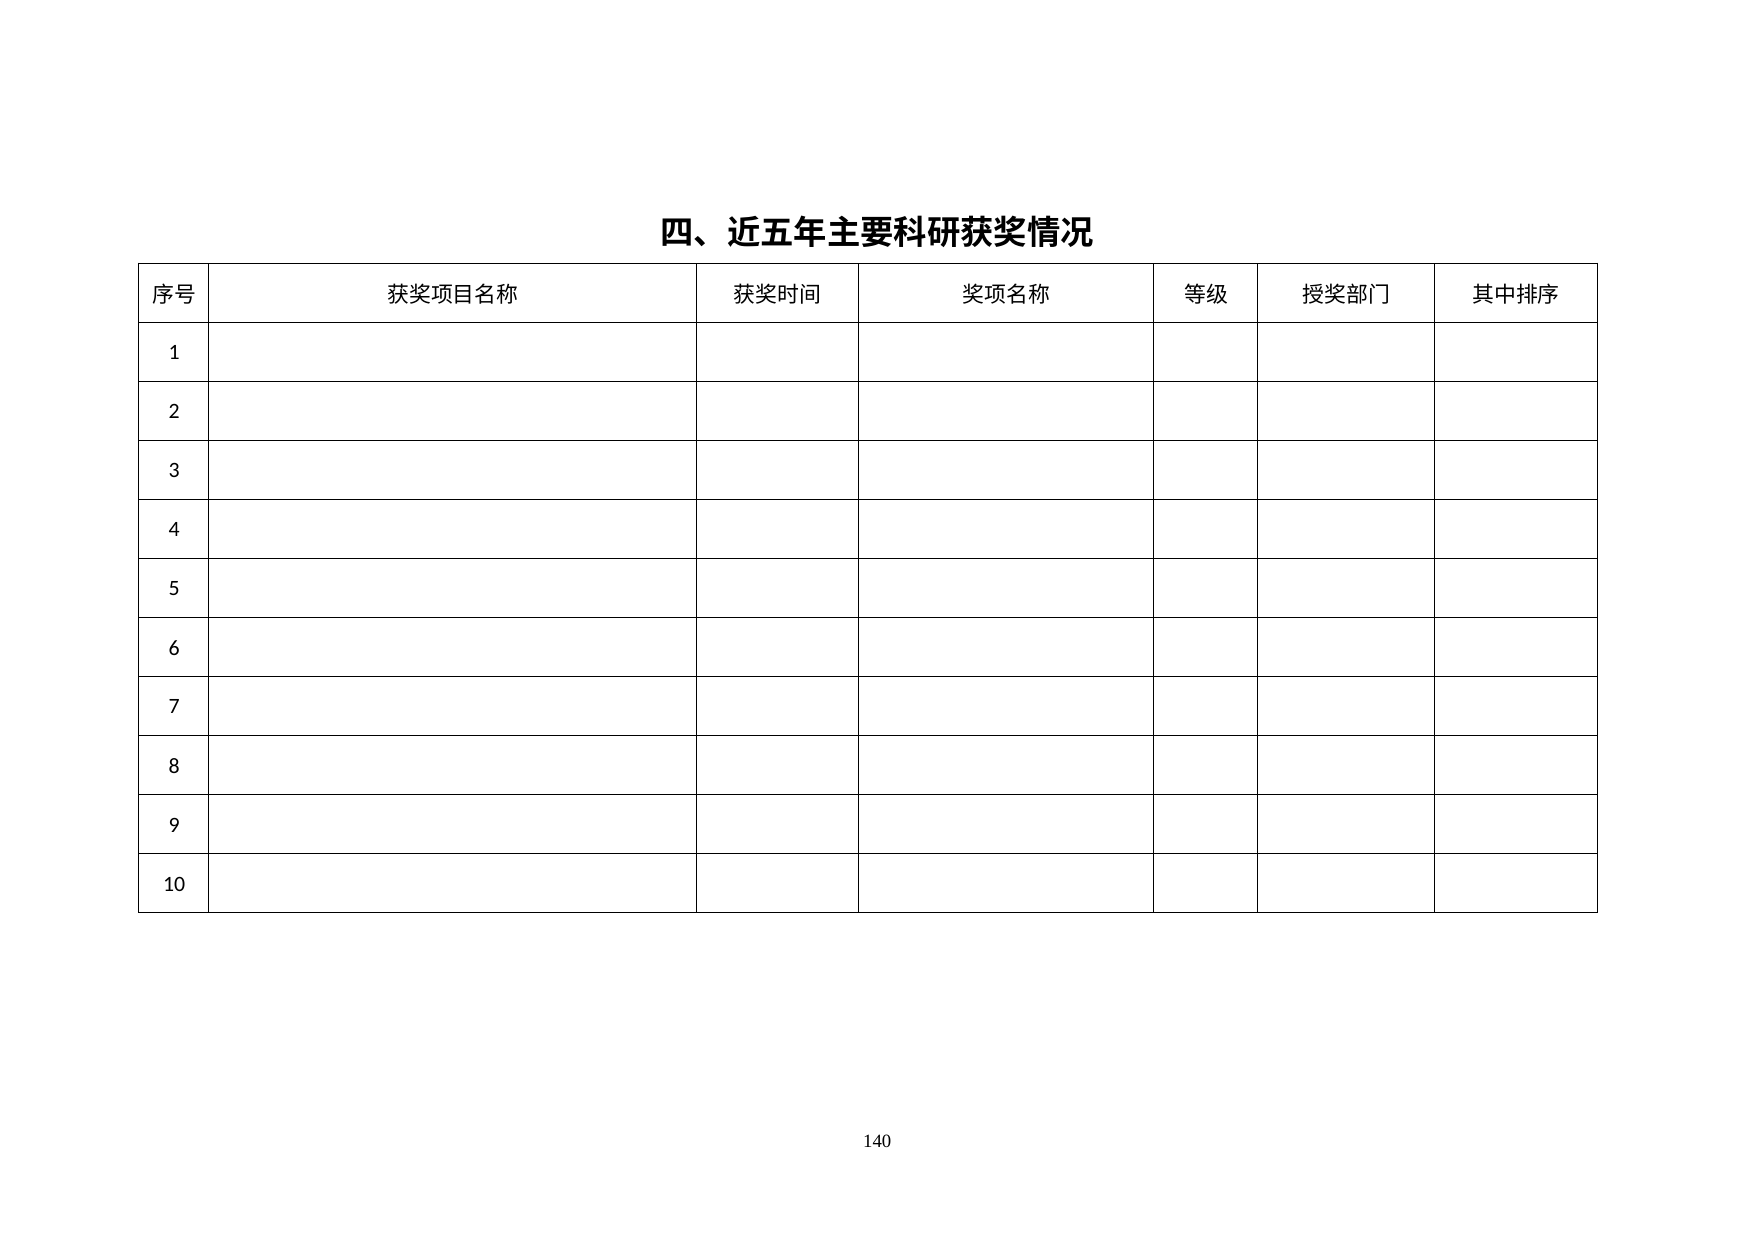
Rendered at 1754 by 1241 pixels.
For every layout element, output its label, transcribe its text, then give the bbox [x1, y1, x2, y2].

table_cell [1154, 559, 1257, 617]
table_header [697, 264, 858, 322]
subtitle 四、近五年主要科研获奖情况 [150, 198, 1604, 263]
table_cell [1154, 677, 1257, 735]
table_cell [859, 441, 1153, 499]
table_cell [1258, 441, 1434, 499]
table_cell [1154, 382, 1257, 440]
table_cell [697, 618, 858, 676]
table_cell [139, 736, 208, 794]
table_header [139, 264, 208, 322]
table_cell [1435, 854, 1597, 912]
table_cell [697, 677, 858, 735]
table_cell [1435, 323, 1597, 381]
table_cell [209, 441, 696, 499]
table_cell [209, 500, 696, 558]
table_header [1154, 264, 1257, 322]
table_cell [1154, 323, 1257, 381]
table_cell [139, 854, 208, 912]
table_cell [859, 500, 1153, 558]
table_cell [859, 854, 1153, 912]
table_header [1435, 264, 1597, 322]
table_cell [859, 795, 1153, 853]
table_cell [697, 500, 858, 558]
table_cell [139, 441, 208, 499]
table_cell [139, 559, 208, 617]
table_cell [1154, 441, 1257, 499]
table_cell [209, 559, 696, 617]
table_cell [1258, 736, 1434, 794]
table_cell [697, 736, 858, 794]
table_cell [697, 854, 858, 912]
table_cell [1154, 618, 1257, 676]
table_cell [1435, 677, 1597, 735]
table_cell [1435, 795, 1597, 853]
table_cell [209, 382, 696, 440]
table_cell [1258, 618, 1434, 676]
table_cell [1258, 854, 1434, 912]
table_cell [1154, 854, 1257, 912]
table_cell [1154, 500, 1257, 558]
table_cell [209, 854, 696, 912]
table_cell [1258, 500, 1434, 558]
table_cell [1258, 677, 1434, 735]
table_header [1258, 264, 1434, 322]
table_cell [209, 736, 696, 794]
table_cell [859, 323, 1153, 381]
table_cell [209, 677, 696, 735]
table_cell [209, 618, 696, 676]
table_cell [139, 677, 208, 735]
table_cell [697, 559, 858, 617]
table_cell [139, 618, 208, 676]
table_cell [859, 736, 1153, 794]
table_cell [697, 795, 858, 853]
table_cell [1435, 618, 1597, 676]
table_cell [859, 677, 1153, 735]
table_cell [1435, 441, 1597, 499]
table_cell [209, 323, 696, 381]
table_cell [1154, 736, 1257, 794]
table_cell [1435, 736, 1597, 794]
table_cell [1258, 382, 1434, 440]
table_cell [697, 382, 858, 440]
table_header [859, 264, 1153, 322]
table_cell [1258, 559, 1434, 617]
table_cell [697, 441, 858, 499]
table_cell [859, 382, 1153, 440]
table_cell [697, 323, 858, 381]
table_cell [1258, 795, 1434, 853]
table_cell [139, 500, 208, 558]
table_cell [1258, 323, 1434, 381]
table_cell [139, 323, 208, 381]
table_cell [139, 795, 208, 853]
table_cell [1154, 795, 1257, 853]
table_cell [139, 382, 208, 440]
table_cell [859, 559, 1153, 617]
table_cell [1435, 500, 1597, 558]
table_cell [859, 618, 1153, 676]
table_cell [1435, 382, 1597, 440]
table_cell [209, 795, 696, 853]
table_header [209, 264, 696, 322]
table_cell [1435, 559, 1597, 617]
